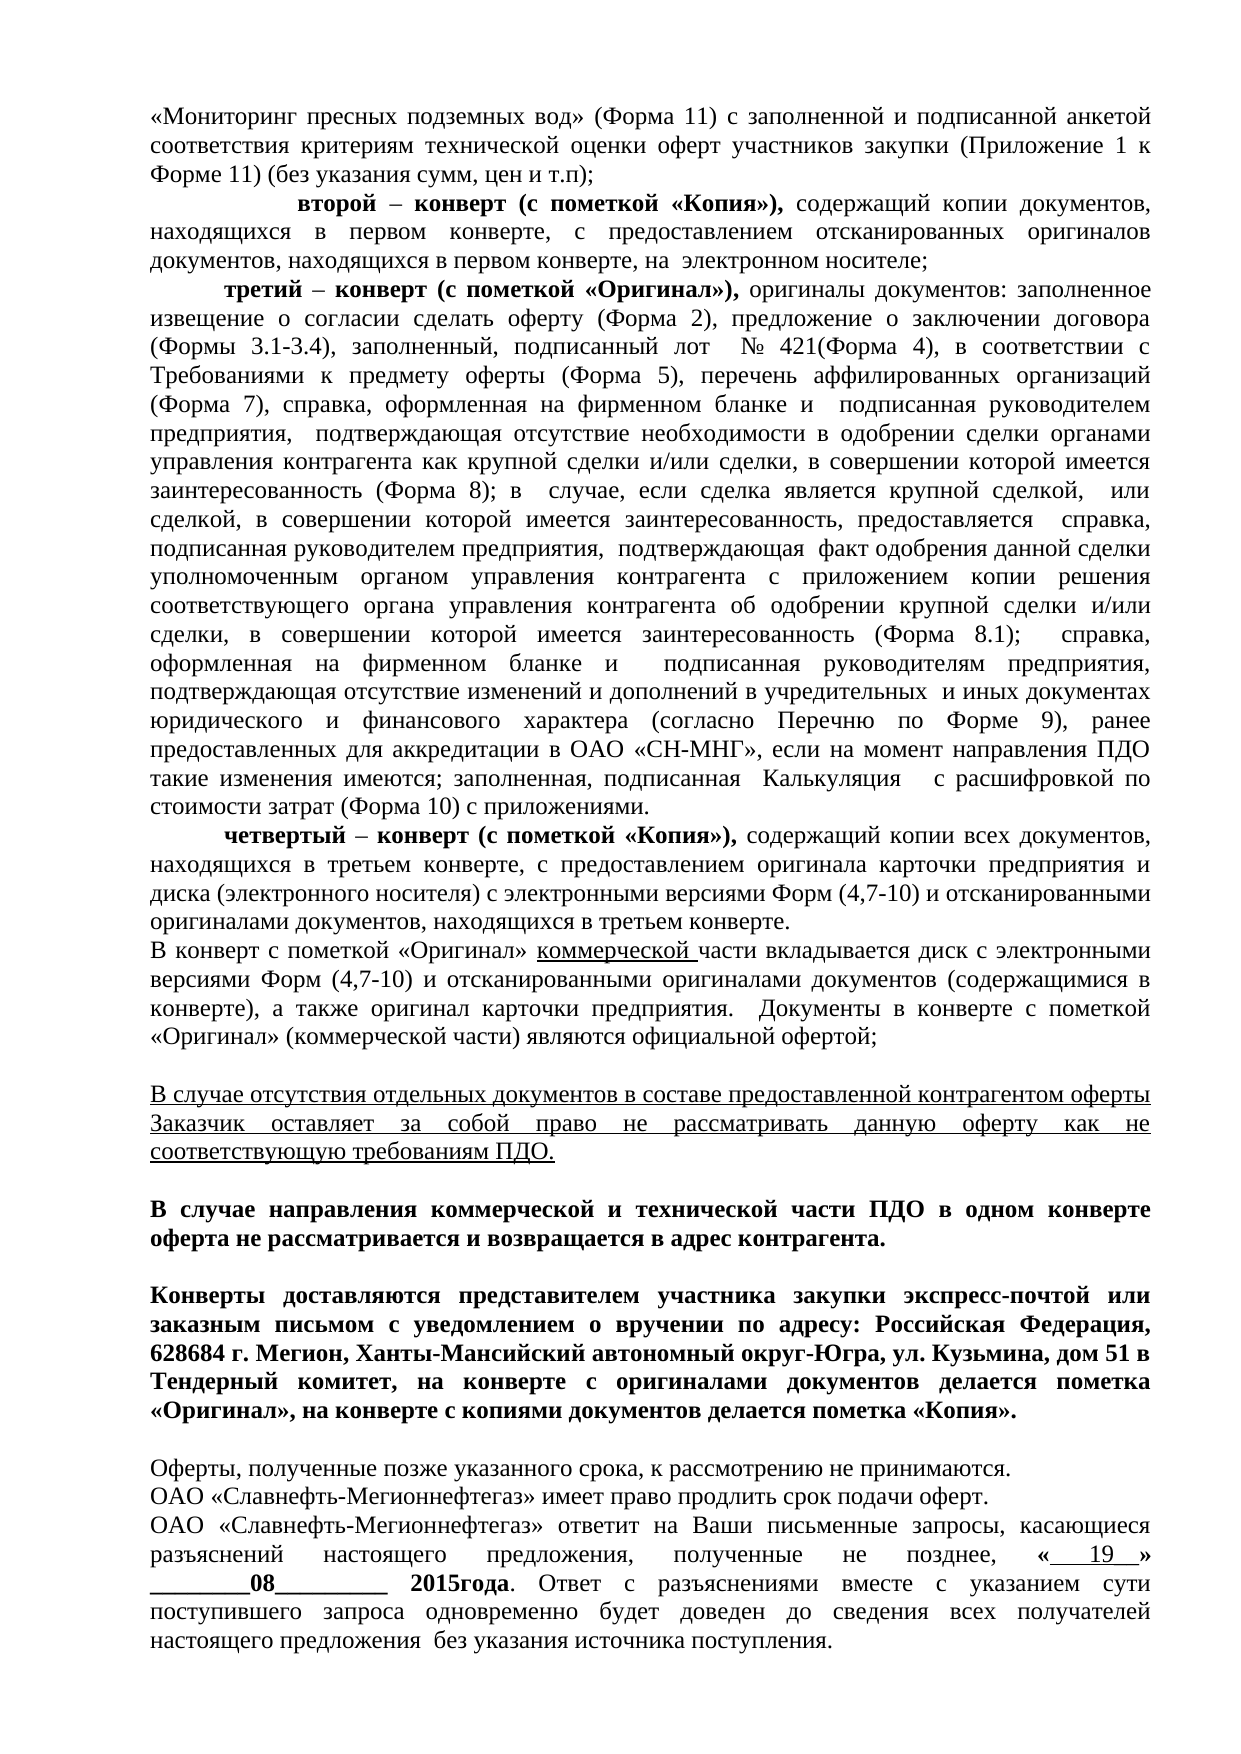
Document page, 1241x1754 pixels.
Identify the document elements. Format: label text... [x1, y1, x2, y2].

text третий – конверт (с пометкой «Оригинал»), оригиналы документов: заполненное извещение о согласии сделать оферту (Форма 2), предложение о заключении договора (Формы 3.1-3.4), заполненный, подписанный лот № 421(Форма 4), в соответствии с Требованиями к предмету оферты (Форма 5), перечень аффилированных организаций (Форма 7), справка, оформленная на фирменном бланке и подписанная руководителем предприятия, подтверждающая отсутствие необходимости в одобрении сделки органами управления контрагента как крупной сделки и/или сделки, в совершении которой имеется заинтересованность (Форма 8); в случае, если сделка является крупной сделкой, или сделкой, в совершении которой имеется заинтересованность, предоставляется справка, подписанная руководителем предприятия, подтверждающая факт одобрения данной сделки уполномоченным органом управления контрагента с приложением копии решения соответствующего органа управления контрагента об одобрении крупной сделки и/или сделки, в совершении которой имеется заинтересованность (Форма 8.1); справка, оформленная на фирменном бланке и подписанная руководителям предприятия, подтверждающая отсутствие изменений и дополнений в учредительных и иных документах юридического и финансового характера (согласно Перечню по Форме 9), ранее предоставленных для аккредитации в ОАО «СН-МНГ», если на момент направления ПДО такие изменения имеются; заполненная, подписанная Калькуляция c расшифровкой по стоимости затрат (Форма 10) с приложениями. [150, 274, 1152, 820]
text В конверт с пометкой «Оригинал» коммерческой части вкладывается диск с электронными версиями Форм (4,7-10) и отсканированными оригиналами документов (содержащимися в конверте), а также оригинал карточки предприятия. Документы в конверте с пометкой «Оригинал» (коммерческой части) являются официальной офертой; [150, 935, 1152, 1050]
text Конверты доставляются представителем участника закупки экспресс-почтой или заказным письмом с уведомлением о вручении по адресу: Российская Федерация, 628684 г. Мегион, Ханты-Мансийский автономный округ-Югра, ул. Кузьмина, дом 51 в Тендерный комитет, на конверте с оригиналами документов делается пометка «Оригинал», на конверте с копиями документов делается пометка «Копия». [150, 1280, 1152, 1424]
text ОАО «Славнефть-Мегионнефтегаз» имеет право продлить срок подачи оферт. [150, 1481, 1152, 1510]
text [150, 101, 1152, 188]
text В случае направления коммерческой и технической части ПДО в одном конверте оферта не рассматривается и возвращается в адрес контрагента. [150, 1194, 1152, 1251]
text четвертый – конверт (с пометкой «Копия»), содержащий копии всех документов, находящихся в третьем конверте, с предоставлением оригинала карточки предприятия и диска (электронного носителя) с электронными версиями Форм (4,7-10) и отсканированными оригиналами документов, находящихся в третьем конверте. [150, 820, 1152, 935]
text ОАО «Славнефть-Мегионнефтегаз» ответит на Ваши письменные запросы, касающиеся разъяснений настоящего предложения, полученные не позднее, « 19__» ________08_________ 2015года. Ответ с разъяснениями вместе с указанием сути поступившего запроса одновременно будет доведен до сведения всех получателей настоящего предложения без указания источника поступления. [150, 1510, 1152, 1654]
text Оферты, полученные позже указанного срока, к рассмотрению не принимаются. [150, 1453, 1152, 1481]
text В случае отсутствия отдельных документов в составе предоставленной контрагентом оферты Заказчик оставляет за собой право не рассматривать данную оферту как не соответствующую требованиям ПДО. [150, 1079, 1152, 1165]
text второй – конверт (с пометкой «Копия»), содержащий копии документов, находящихся в первом конверте, с предоставлением отсканированных оригиналов документов, находящихся в первом конверте, на электронном носителе; [150, 188, 1152, 274]
